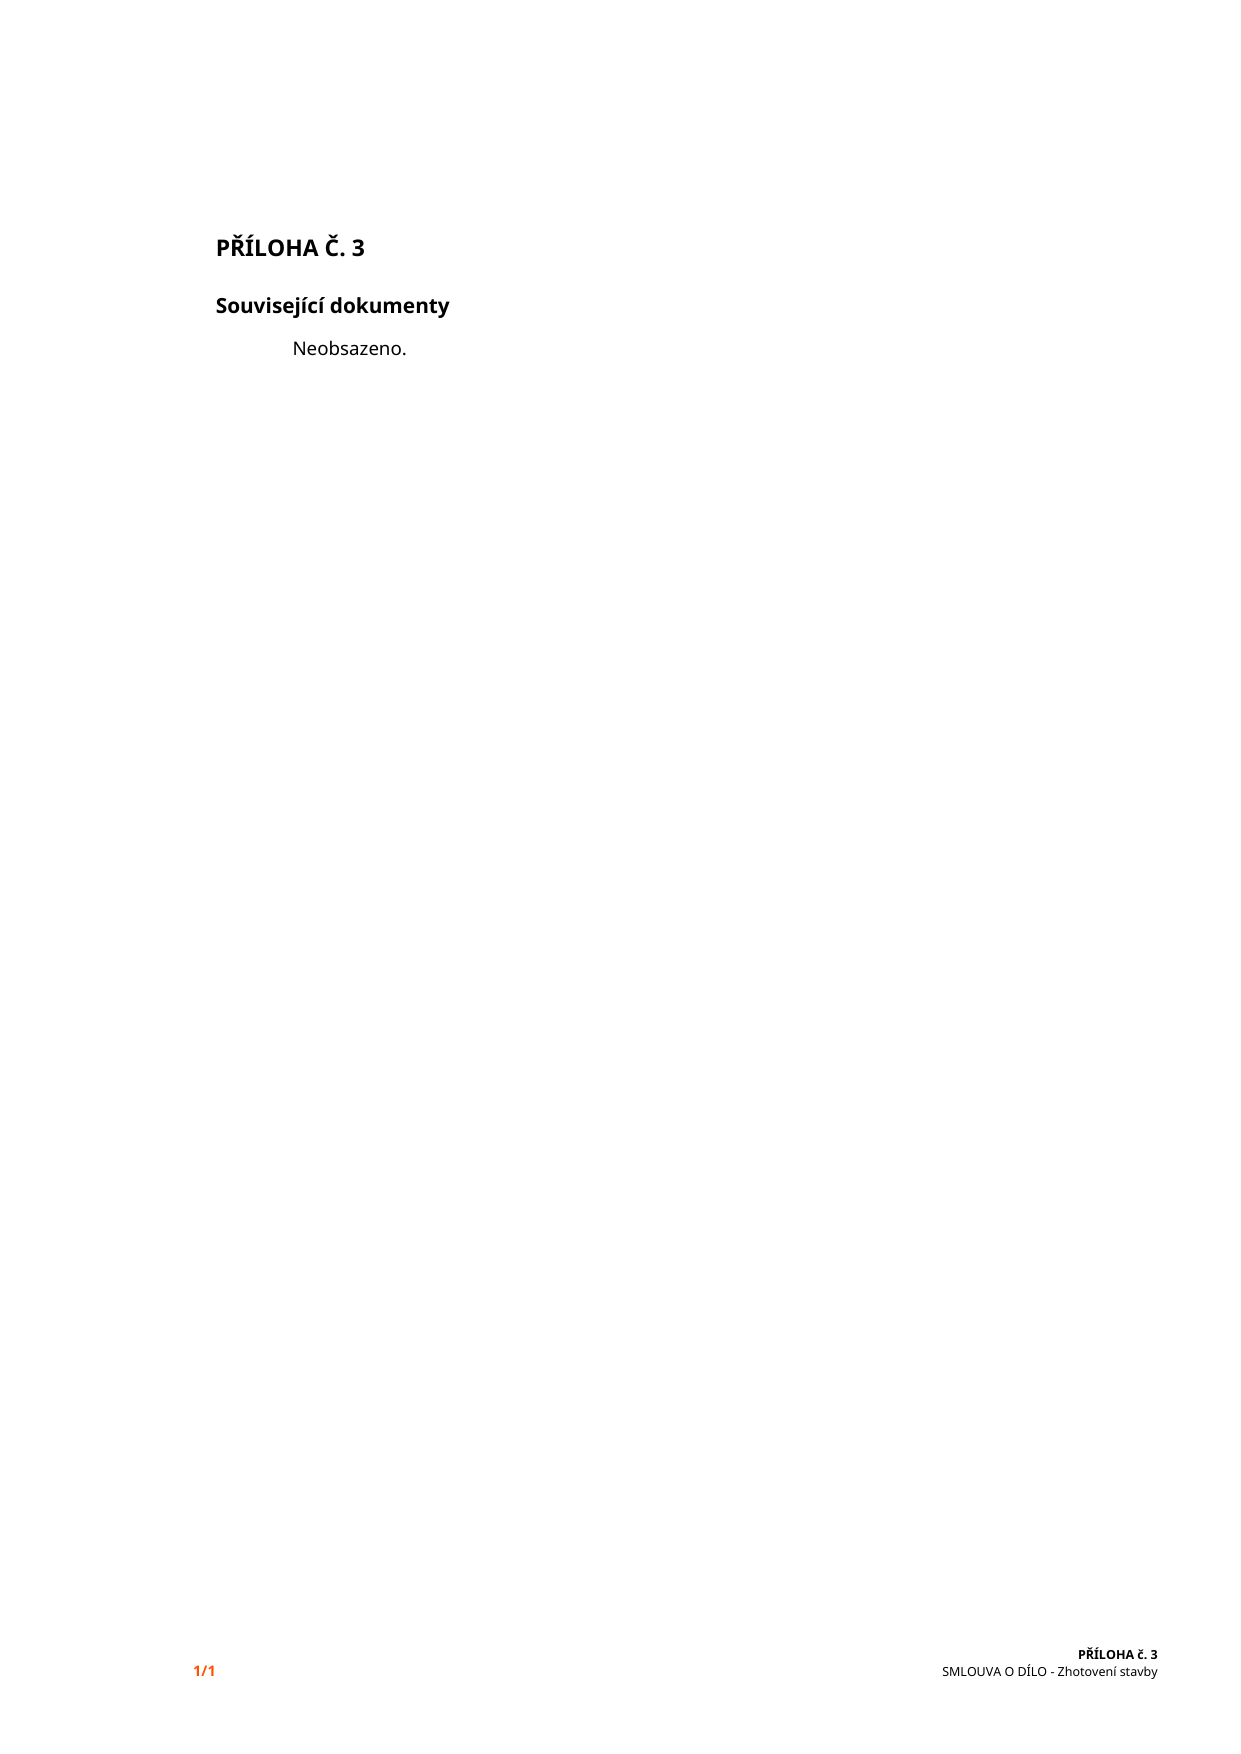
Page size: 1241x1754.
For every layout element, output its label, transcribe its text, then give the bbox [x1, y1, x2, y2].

text Související dokumenty [216, 291, 1093, 320]
text Příloha č. 3 [216, 232, 1093, 263]
text Neobsazeno. [292, 335, 1093, 361]
